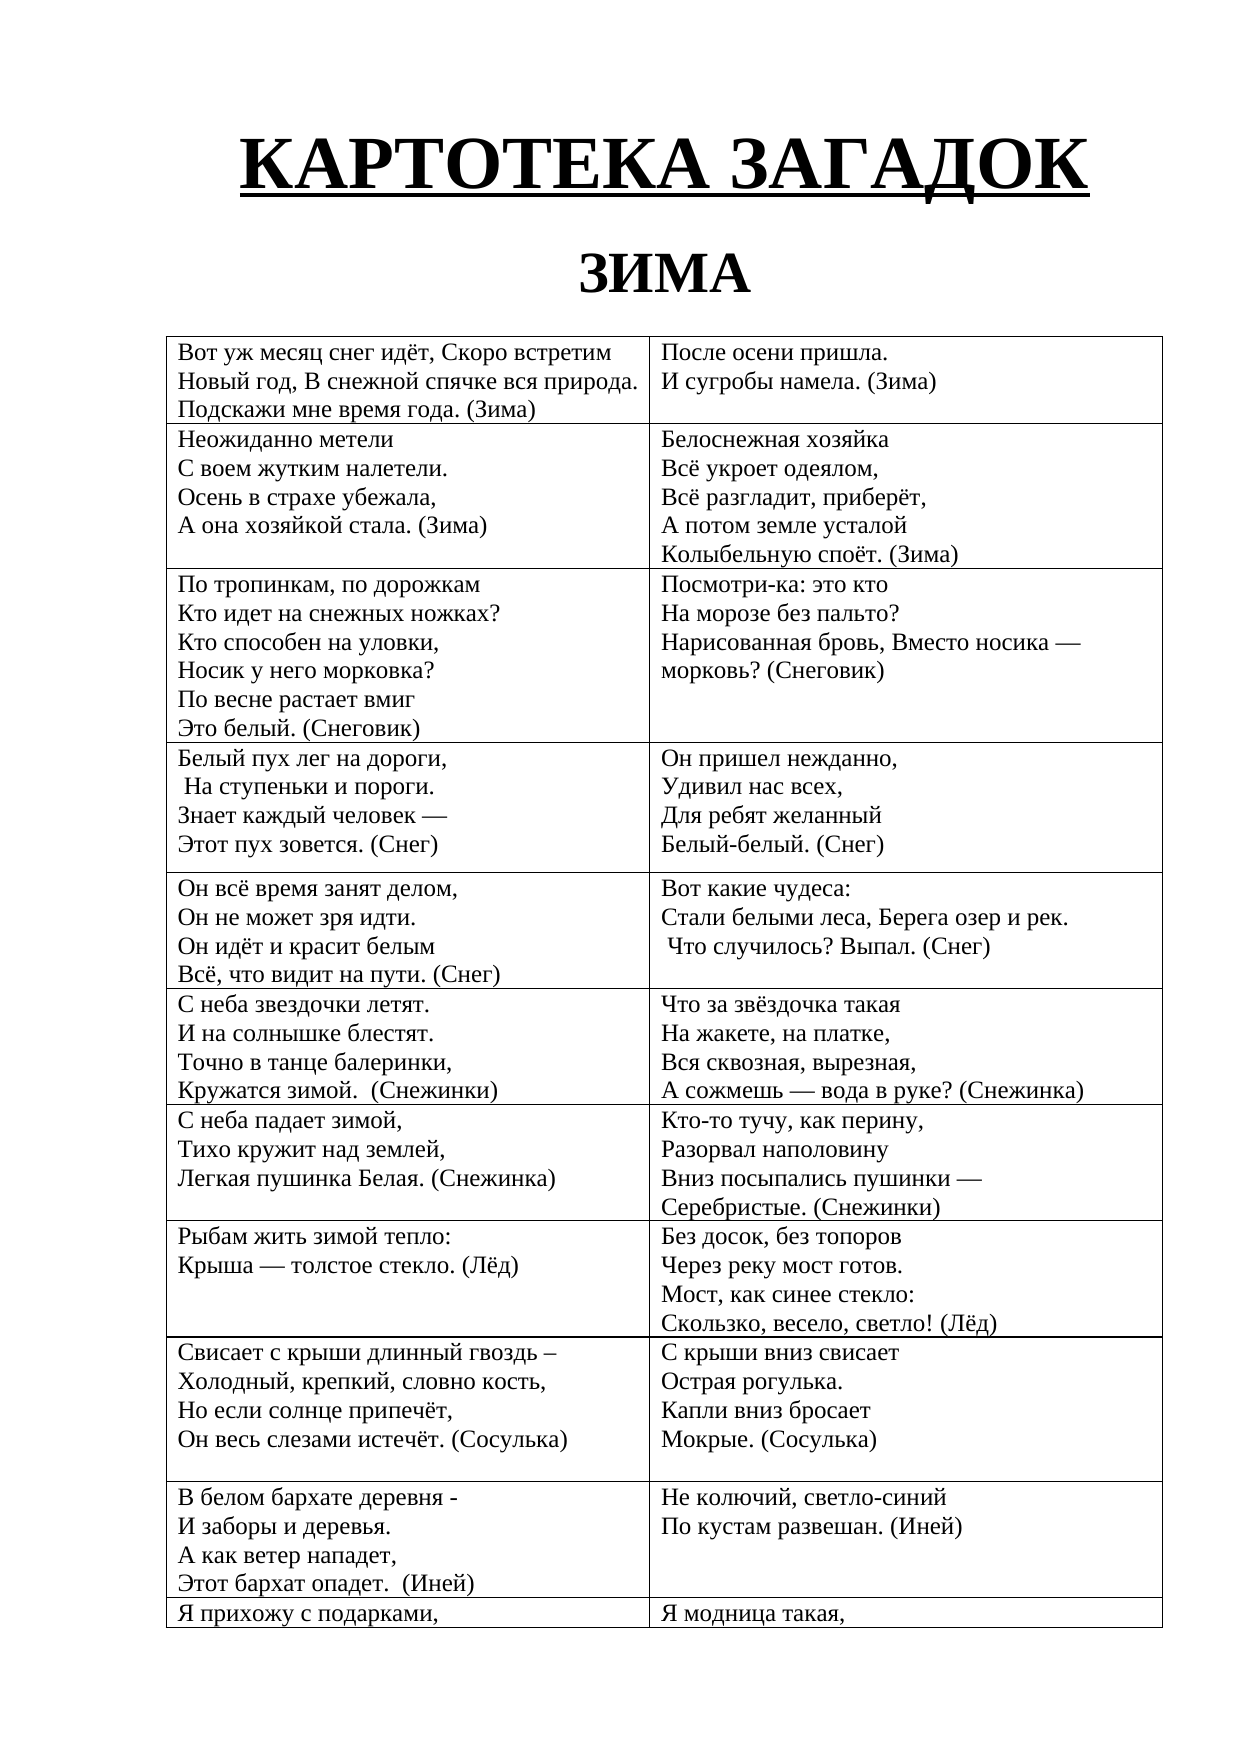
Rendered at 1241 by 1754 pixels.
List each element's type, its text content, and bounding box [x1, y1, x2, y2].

table_cell Посмотри-ка: это кто На морозе без пальто? Нарисованная бровь, Вместо носика — морковь? (Снеговик) [650, 569, 1162, 742]
table_header Вот уж месяц снег идёт, Скоро встретим Новый год, В снежной спячке вся природа. Подскажи мне время года. (Зима) [167, 337, 649, 423]
table_cell По тропинкам, по дорожкам Кто идет на снежных ножках? Кто способен на уловки, Носик у него морковка? По весне растает вмиг Это белый. (Снеговик) [167, 569, 649, 742]
table_cell Он пришел нежданно, Удивил нас всех, Для ребят желанный Белый-белый. (Снег) [650, 743, 1162, 872]
table_cell Что за звёздочка такая На жакете, на платке, Вся сквозная, вырезная, А сожмешь — вода в руке? (Снежинка) [650, 989, 1162, 1104]
text ЗИМА [177, 238, 1152, 305]
table_cell Не колючий, светло-синий По кустам развешан. (Иней) [650, 1482, 1162, 1597]
table_cell Вот какие чудеса: Стали белыми леса, Берега озер и рек. Что случилось? Выпал. (Снег) [650, 873, 1162, 988]
table_cell Свисает с крыши длинный гвоздь – Холодный, крепкий, словно кость, Но если солнце припечёт, Он весь слезами истечёт. (Сосулька) [167, 1338, 649, 1481]
table_cell С неба падает зимой, Тихо кружит над землей, Легкая пушинка Белая. (Снежинка) [167, 1105, 649, 1220]
table_cell Кто-то тучу, как перину, Разорвал наполовину Вниз посыпались пушинки — Серебристые. (Снежинки) [650, 1105, 1162, 1220]
table_cell Он всё время занят делом, Он не может зря идти. Он идёт и красит белым Всё, что видит на пути. (Снег) [167, 873, 649, 988]
table_cell С неба звездочки летят. И на солнышке блестят. Точно в танце балеринки, Кружатся зимой. (Снежинки) [167, 989, 649, 1104]
text КАРТОТЕКА ЗАГАДОК [177, 118, 1152, 204]
table_cell Неожиданно метели С воем жутким налетели. Осень в страхе убежала, А она хозяйкой стала. (Зима) [167, 424, 649, 568]
table_cell С крыши вниз свисает Острая рогулька. Капли вниз бросает Мокрые. (Сосулька) [650, 1338, 1162, 1481]
table_cell В белом бархате деревня - И заборы и деревья. А как ветер нападет, Этот бархат опадет. (Иней) [167, 1482, 649, 1597]
table_cell Рыбам жить зимой тепло: Крыша — толстое стекло. (Лёд) [167, 1221, 649, 1336]
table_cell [650, 1598, 1162, 1627]
table_header После осени пришла. И сугробы намела. (Зима) [650, 337, 1162, 423]
table_cell Белый пух лег на дороги, На ступеньки и пороги. Знает каждый человек — Этот пух зовется. (Снег) [167, 743, 649, 872]
table_cell Белоснежная хозяйка Всё укроет одеялом, Всё разгладит, приберёт, А потом земле усталой Колыбельную споёт. (Зима) [650, 424, 1162, 568]
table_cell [167, 1598, 649, 1627]
table_cell Без досок, без топоров Через реку мост готов. Мост, как синее стекло: Скользко, весело, светло! (Лёд) [650, 1221, 1162, 1336]
